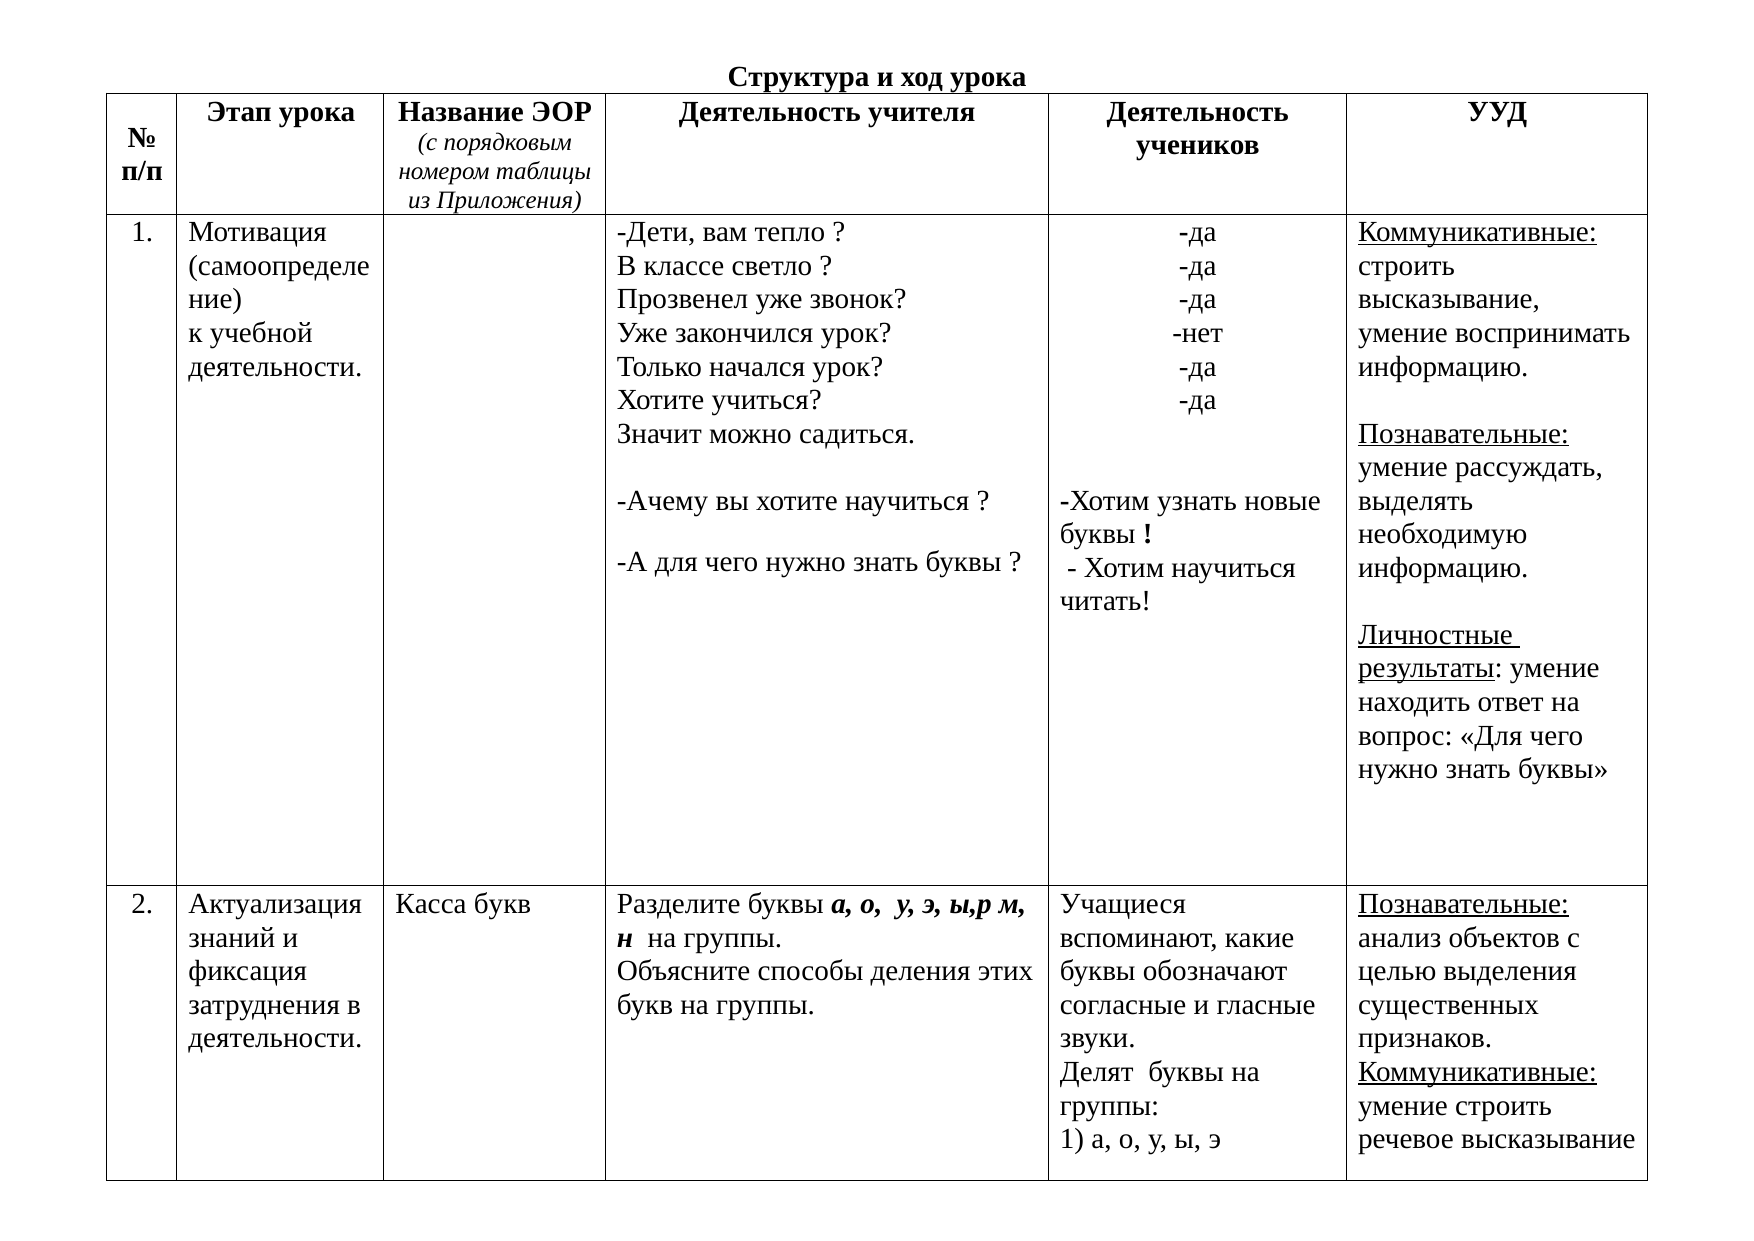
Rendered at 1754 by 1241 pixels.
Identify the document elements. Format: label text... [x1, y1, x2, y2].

table_header Деятельность учителя [606, 94, 1048, 213]
table_header УУД [1347, 94, 1647, 213]
text Структура и ход урока [118, 59, 1636, 93]
table_header Деятельность учеников [1049, 94, 1346, 213]
table_header № п/п [107, 94, 176, 213]
table_cell [384, 215, 605, 885]
table_header Название ЭОР (с порядковым номером таблицы из Приложения) [384, 94, 605, 213]
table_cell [1049, 886, 1346, 1180]
table_cell -Дети, вам тепло ? В классе светло ? Прозвенел уже звонок? Уже закончился урок? Только начался урок? Хотите учиться? Значит можно садиться. -Ачему вы хотите научиться ? -А для чего нужно знать буквы ? [606, 215, 1048, 885]
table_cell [1347, 886, 1647, 1180]
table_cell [606, 886, 1048, 1180]
table_header Этап урока [177, 94, 383, 213]
table_cell Мотивация (самоопределение) к учебной деятельности. [177, 215, 383, 885]
table_cell Касса букв [384, 886, 605, 1180]
table_cell 1. [107, 215, 176, 885]
table_cell -да -да -да -нет -да -да -Хотим узнать новые буквы ! - Хотим научиться читать! [1049, 215, 1346, 885]
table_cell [177, 886, 383, 1180]
table_cell 2. [107, 886, 176, 1180]
table_cell Коммуникативные: строить высказывание, умение воспринимать информацию. Познавательные: умение рассуждать, выделять необходимую информацию. Личностные результаты: умение находить ответ на вопрос: «Для чего нужно знать буквы» [1347, 215, 1647, 885]
